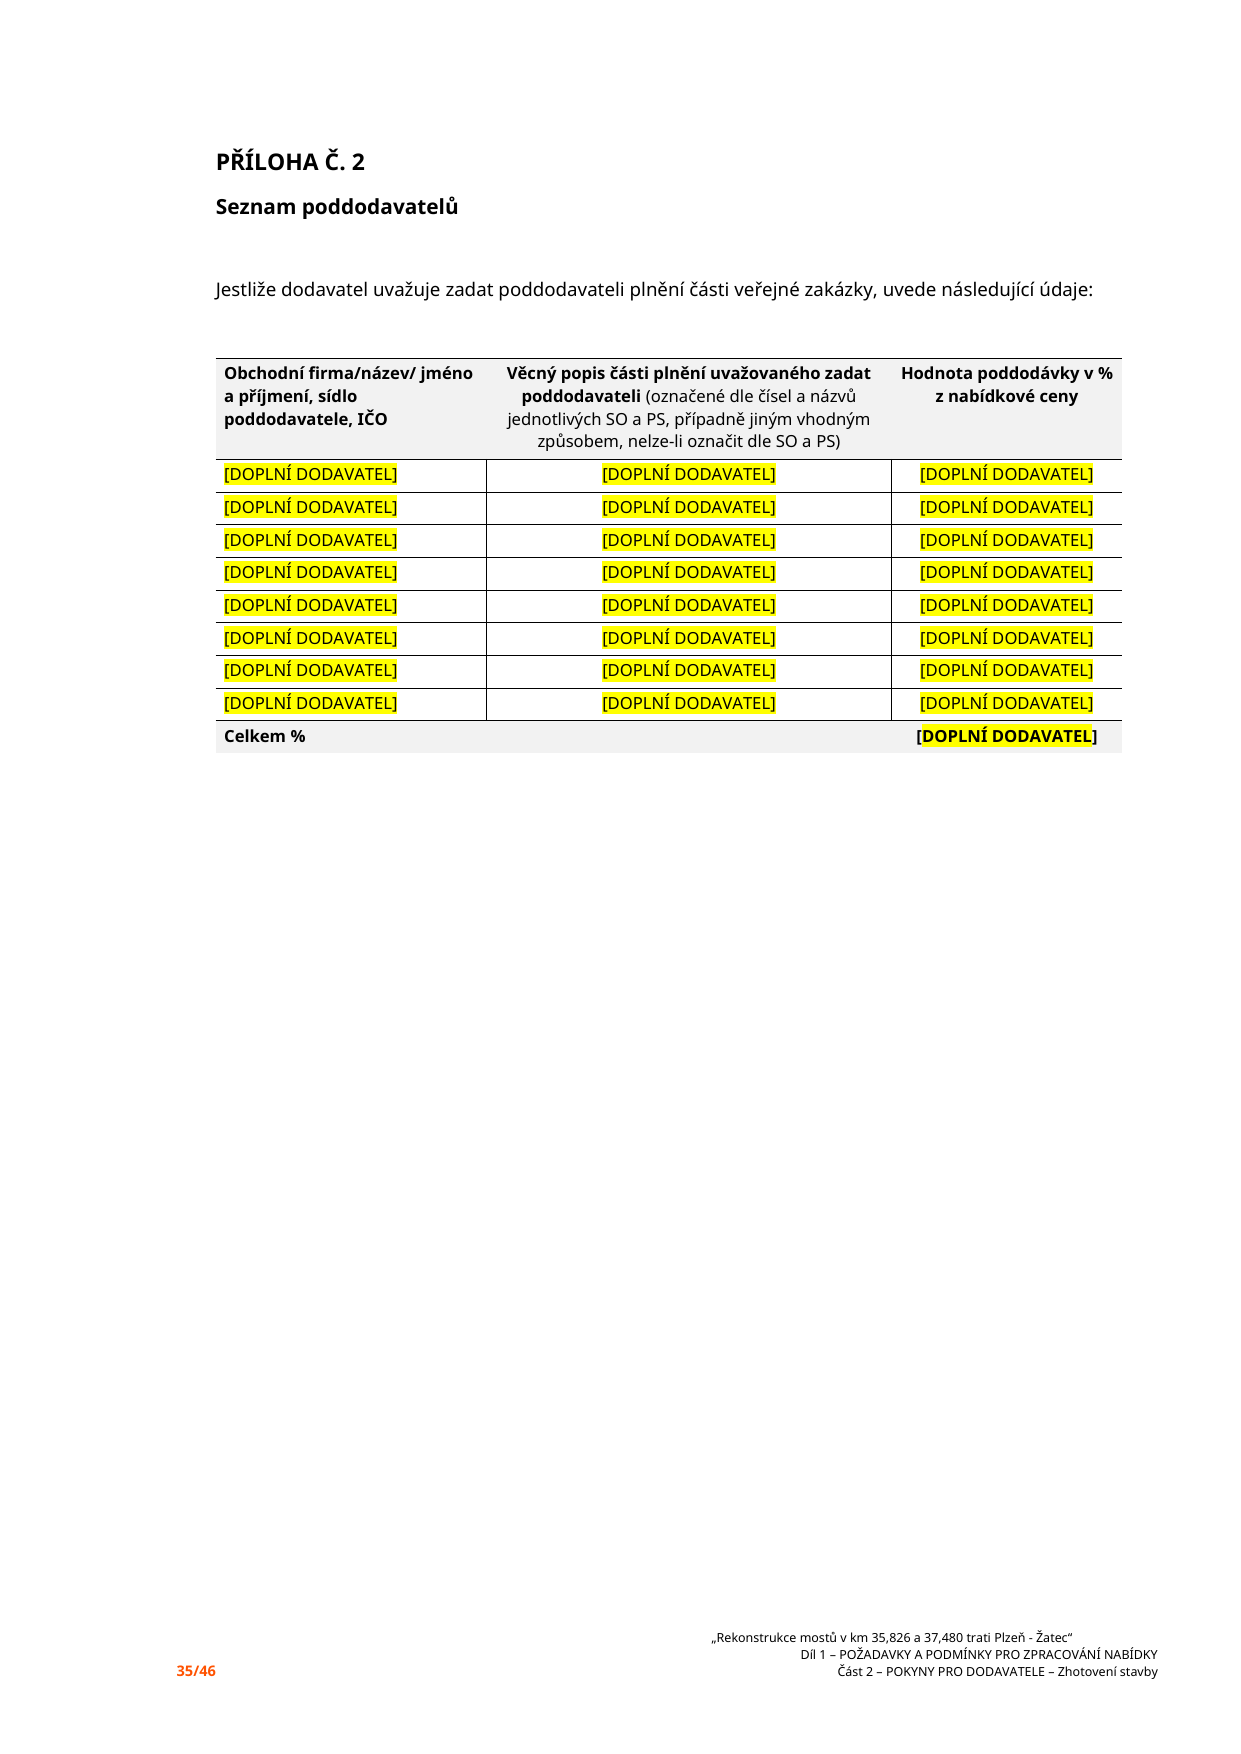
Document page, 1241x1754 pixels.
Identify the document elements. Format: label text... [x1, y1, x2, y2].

table_cell [DOPLNÍ DODAVATEL] [216, 689, 486, 720]
table_cell [DOPLNÍ DODAVATEL] [892, 591, 1122, 622]
table_cell [DOPLNÍ DODAVATEL] [891, 721, 1122, 753]
table_cell [DOPLNÍ DODAVATEL] [892, 460, 1122, 491]
table_cell [DOPLNÍ DODAVATEL] [487, 623, 891, 655]
text Seznam poddodavatelů [216, 192, 1122, 221]
table_cell [DOPLNÍ DODAVATEL] [216, 525, 486, 557]
table_cell [DOPLNÍ DODAVATEL] [487, 558, 891, 589]
table_cell [DOPLNÍ DODAVATEL] [892, 493, 1122, 524]
text Příloha č. 2 [216, 146, 1122, 177]
table_cell [DOPLNÍ DODAVATEL] [487, 591, 891, 622]
table_cell [DOPLNÍ DODAVATEL] [216, 460, 486, 491]
table_cell [DOPLNÍ DODAVATEL] [216, 558, 486, 589]
table_header Věcný popis části plnění uvažovaného zadat poddodavateli (označené dle čísel a názvů jednotlivých SO a PS, případně jiným vhodným způsobem, nelze-li označit dle SO a PS) [486, 359, 891, 459]
table_header Obchodní firma/název/ jméno a příjmení, sídlo poddodavatele, IČO [216, 359, 486, 459]
table_cell [DOPLNÍ DODAVATEL] [216, 623, 486, 655]
table_cell [DOPLNÍ DODAVATEL] [892, 656, 1122, 688]
table_cell [DOPLNÍ DODAVATEL] [892, 525, 1122, 557]
table_cell [DOPLNÍ DODAVATEL] [487, 656, 891, 688]
table_cell [DOPLNÍ DODAVATEL] [487, 460, 891, 491]
table_cell [DOPLNÍ DODAVATEL] [892, 558, 1122, 589]
table_cell [DOPLNÍ DODAVATEL] [892, 623, 1122, 655]
table_cell [DOPLNÍ DODAVATEL] [487, 689, 891, 720]
table_cell [DOPLNÍ DODAVATEL] [216, 656, 486, 688]
table_cell [DOPLNÍ DODAVATEL] [892, 689, 1122, 720]
table_cell [DOPLNÍ DODAVATEL] [216, 493, 486, 524]
table_cell Celkem % [216, 721, 486, 753]
table_cell [DOPLNÍ DODAVATEL] [216, 591, 486, 622]
table_cell [486, 721, 891, 753]
table_header Hodnota poddodávky v % z nabídkové ceny [891, 359, 1122, 459]
table_cell [DOPLNÍ DODAVATEL] [487, 493, 891, 524]
text Jestliže dodavatel uvažuje zadat poddodavateli plnění části veřejné zakázky, uvede následující údaje: [216, 277, 1122, 302]
table_cell [DOPLNÍ DODAVATEL] [487, 525, 891, 557]
